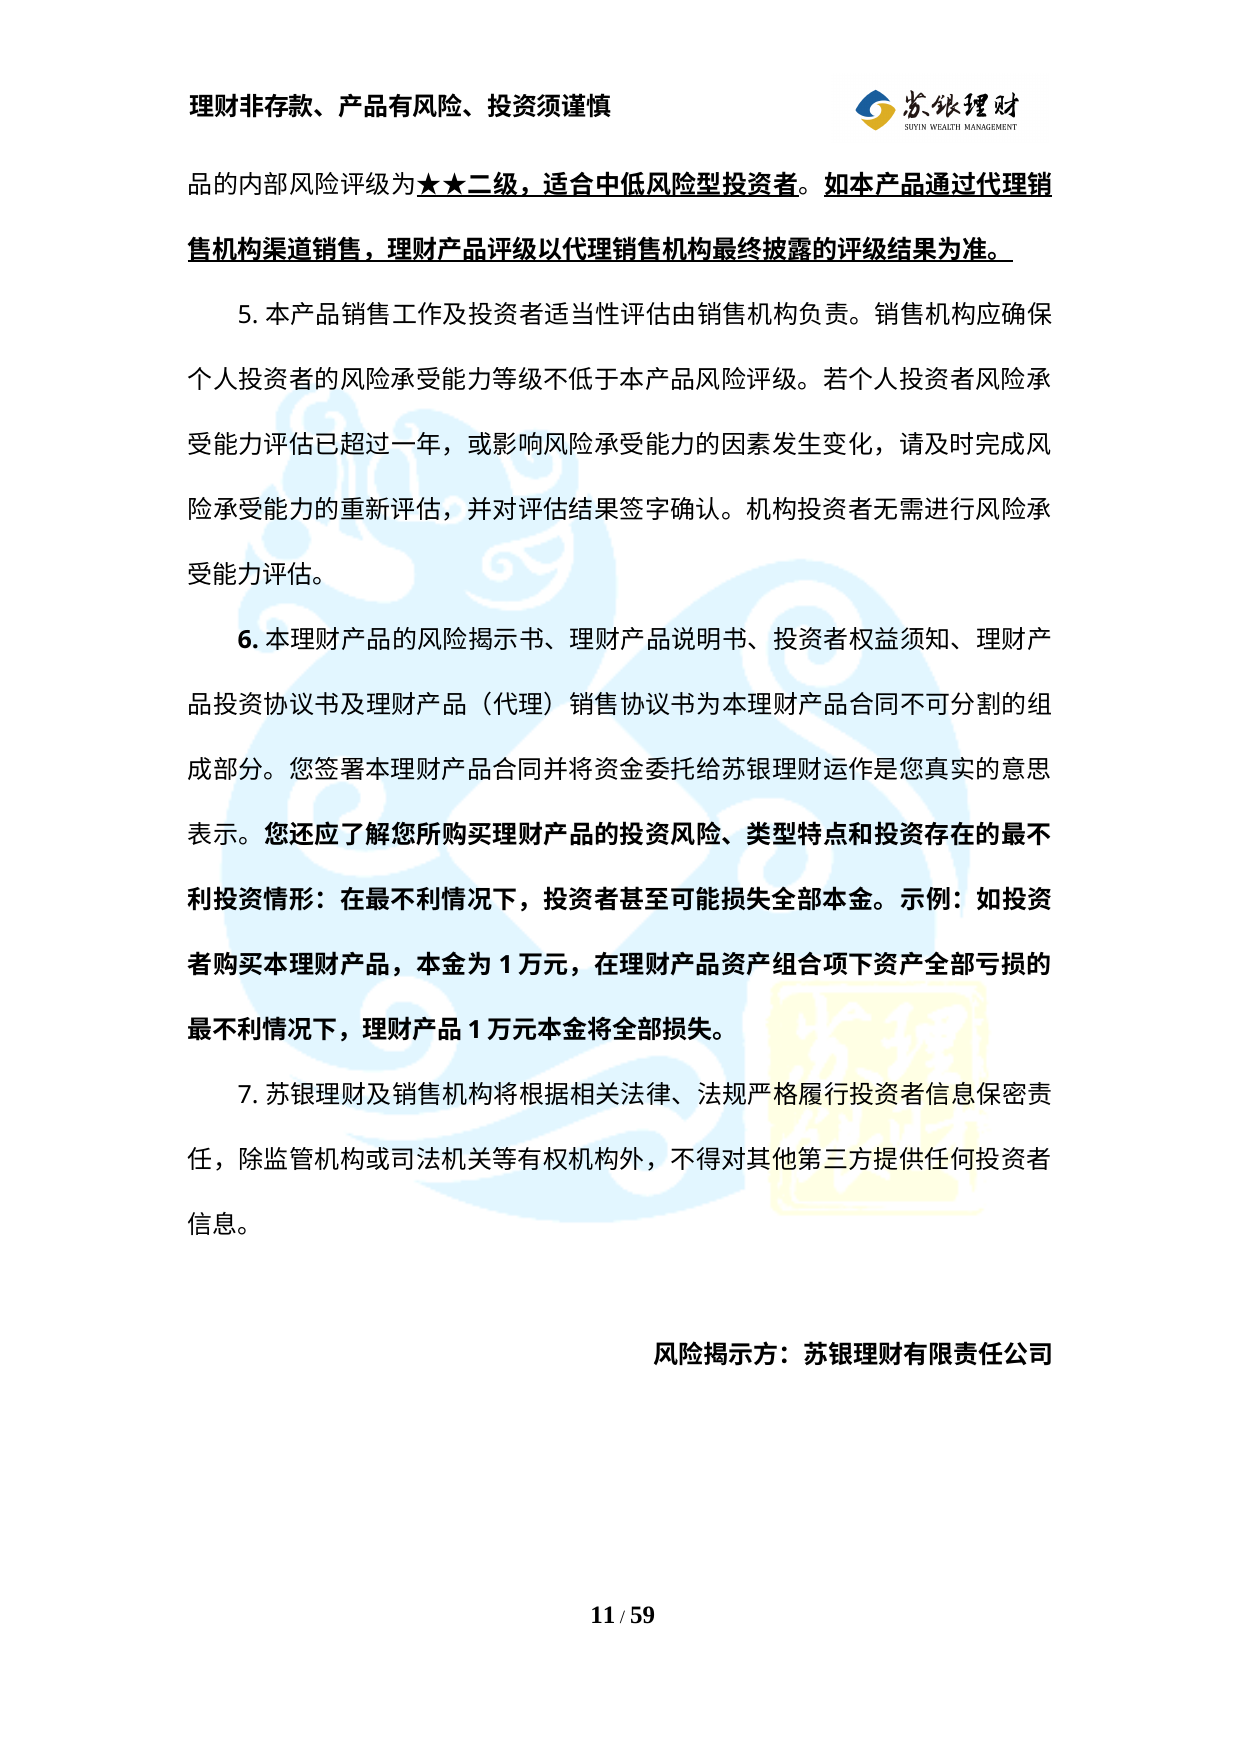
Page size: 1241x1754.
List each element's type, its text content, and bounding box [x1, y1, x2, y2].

picture [831, 73, 1049, 143]
list 本理财产品的风险揭示书、理财产品说明书、投资者权益须知、理财产品投资协议书及理财产品（代理）销售协议书为本理财产品合同不可分割的组成部分。您签署本理财产品合同并将资金委托给苏银理财运作是您真实的意思表示。您还应了解您所购买理财产品的投资风险、类型特点和投资存在的最不利投资情形：在最不利情况下，投资者甚至可能损失全部本金。示例：如投资者购买本理财产品，本金为1万元，在理财产品资产组合项下资产全部亏损的最不利情况下，理财产品1万元本金将全部损失。 [187, 605, 1053, 1060]
list 本产品销售工作及投资者适当性评估由销售机构负责。销售机构应确保个人投资者的风险承受能力等级不低于本产品风险评级。若个人投资者风险承受能力评估已超过一年，或影响风险承受能力的因素发生变化，请及时完成风险承受能力的重新评估，并对评估结果签字确认。机构投资者无需进行风险承受能力评估。 [187, 280, 1053, 605]
list 苏银理财及销售机构将根据相关法律、法规严格履行投资者信息保密责任，除监管机构或司法机关等有权机构外，不得对其他第三方提供任何投资者信息。 [187, 1060, 1053, 1255]
list 本理财产品类型为固定收益类、公募、开放式，产品管理人对本理财产品的内部风险评级为★★二级，适合中低风险型投资者。如本产品通过代理销售机构渠道销售，理财产品评级以代理销售机构最终披露的评级结果为准。 [187, 150, 1053, 280]
text 风险揭示方：苏银理财有限责任公司 [231, 1320, 1053, 1385]
